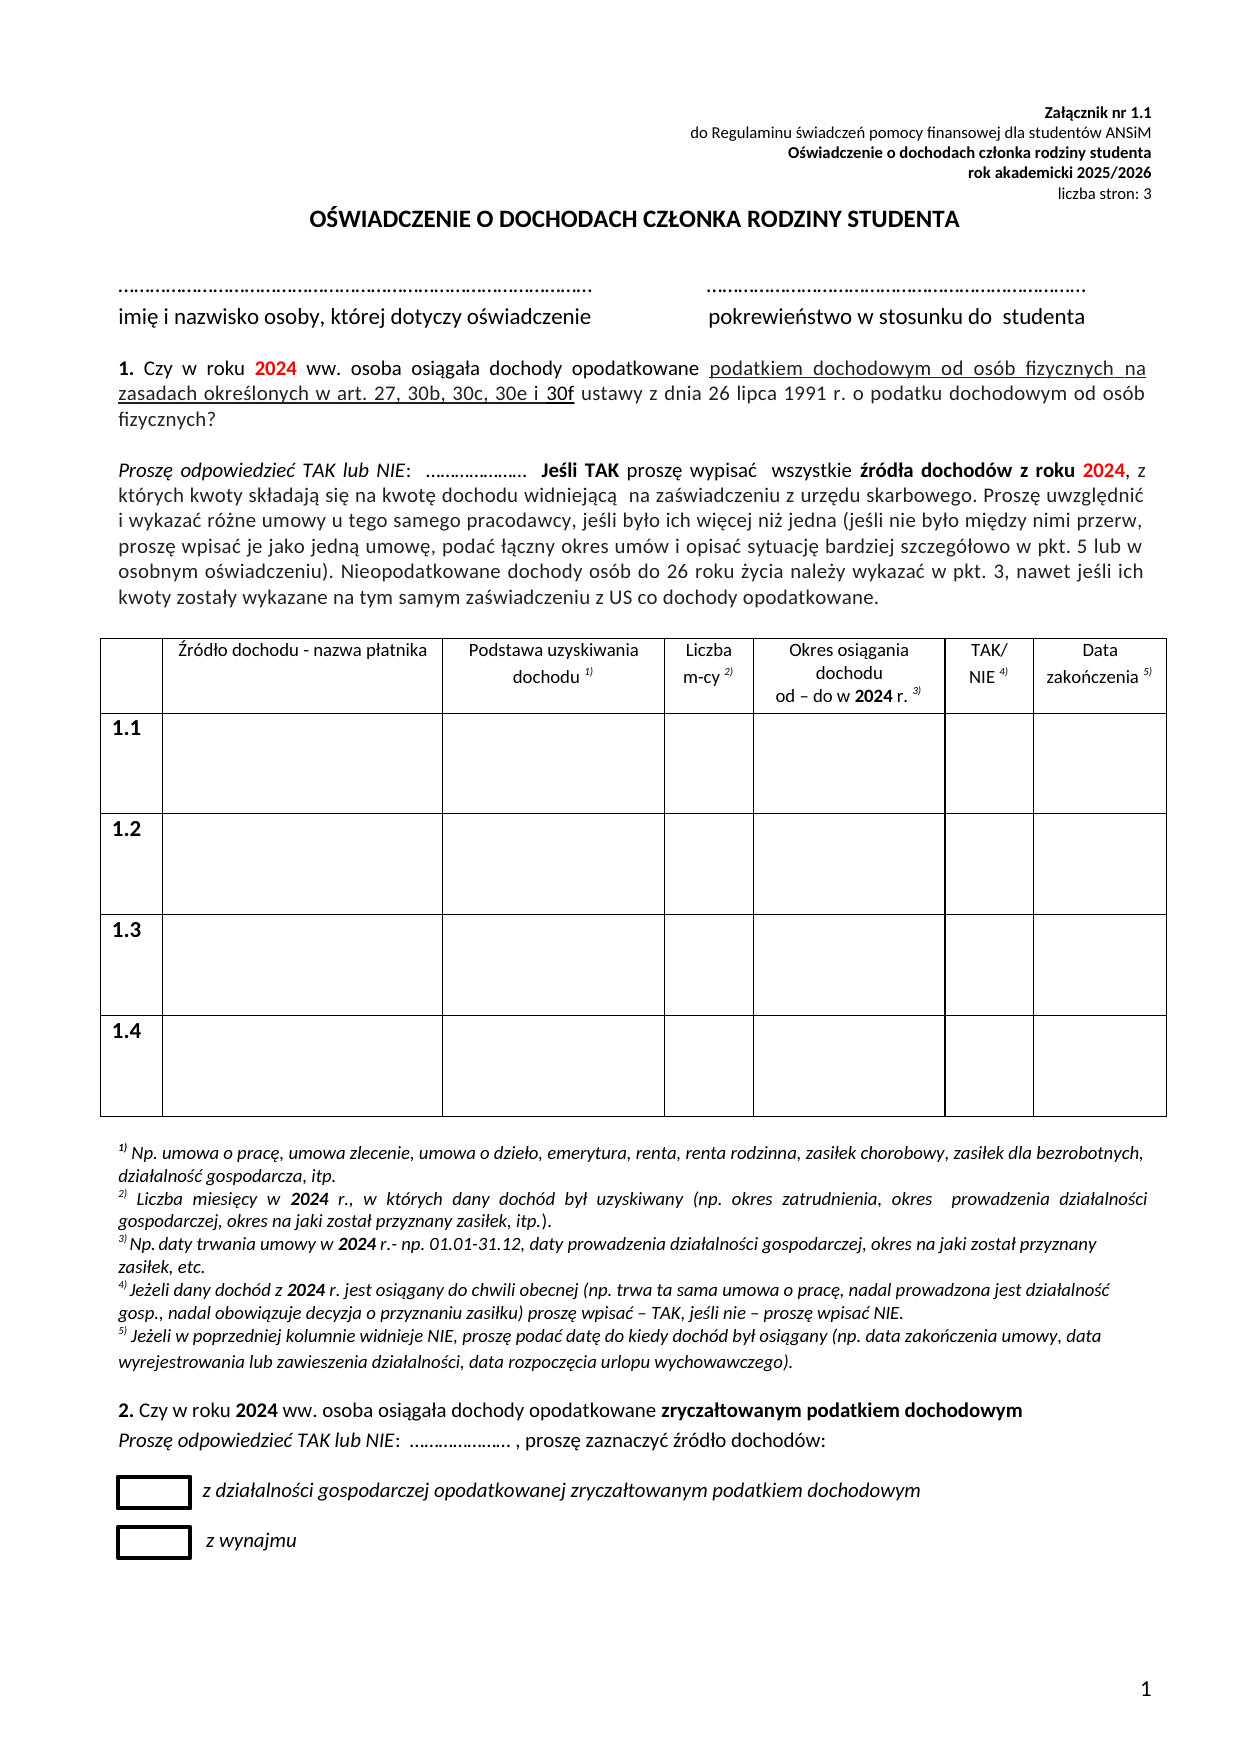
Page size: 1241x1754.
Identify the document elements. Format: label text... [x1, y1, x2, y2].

table_cell [443, 915, 664, 1015]
table_cell [1034, 814, 1166, 914]
table_header TAK/ NIE 4) [946, 639, 1033, 712]
text z wynajmu [192, 1527, 1152, 1552]
text liczba stron: 3 [118, 183, 1152, 203]
text z działalności gospodarczej opodatkowanej zryczałtowanym podatkiem dochodowym [192, 1477, 1152, 1502]
table_cell [946, 714, 1033, 813]
table_cell 1.2 [101, 814, 162, 914]
text OŚWIADCZENIE O DOCHODACH CZŁONKA RODZINY STUDENTA [118, 203, 1152, 234]
table_cell [163, 915, 442, 1015]
text rok akademicki 2025/2026 [118, 163, 1152, 183]
table_cell [1034, 1016, 1166, 1116]
text 3) Np. daty trwania umowy w 2024 r.- np. 01.01-31.12, daty prowadzenia działalności gospodarczej, okres na jaki został przyznany zasiłek, etc. 4) Jeżeli dany dochód z 2024 r. jest osiągany do chwili obecnej (np. trwa ta sama umowa o pracę, nadal prowadzona jest działalność gosp., nadal obowiązuje decyzja o przyznaniu zasiłku) proszę wpisać – TAK, jeśli nie – proszę wpisać NIE. [118, 1232, 1152, 1324]
table_cell [163, 1016, 442, 1116]
table_header Okres osiągania dochodu od – do w 2024 r. 3) [754, 639, 944, 712]
text Oświadczenie o dochodach członka rodziny studenta [118, 142, 1152, 163]
table_header Data zakończenia 5) [1034, 639, 1166, 712]
table_cell [946, 915, 1033, 1015]
table_cell [443, 714, 664, 813]
table_cell [754, 814, 944, 914]
table_cell [665, 915, 753, 1015]
text 1. Czy w roku 2024 ww. osoba osiągała dochody opodatkowane podatkiem dochodowym od osób fizycznych na zasadach określonych w art. 27, 30b, 30c, 30e i 30f ustawy z dnia 26 lipca 1991 r. o podatku dochodowym od osób fizycznych? [118, 355, 1146, 431]
table_cell [1034, 915, 1166, 1015]
table_cell [754, 915, 944, 1015]
text 2) Liczba miesięcy w 2024 r., w których dany dochód był uzyskiwany (np. okres zatrudnienia, okres prowadzenia działalności gospodarczej, okres na jaki został przyznany zasiłek, itp.). [118, 1187, 1152, 1232]
table_cell [665, 1016, 753, 1116]
table_cell 1.3 [101, 915, 162, 1015]
table_header [101, 639, 162, 712]
table_cell [443, 814, 664, 914]
table_header Podstawa uzyskiwania dochodu 1) [443, 639, 664, 712]
text Proszę odpowiedzieć TAK lub NIE: ………………… Jeśli TAK proszę wypisać wszystkie źródła dochodów z roku 2024, z których kwoty składają się na kwotę dochodu widniejącą na zaświadczeniu z urzędu skarbowego. Proszę uwzględnić i wykazać różne umowy u tego samego pracodawcy, jeśli było ich więcej niż jedna (jeśli nie było między nimi przerw, proszę wpisać je jako jedną umowę, podać łączny okres umów i opisać sytuację bardziej szczegółowo w pkt. 5 lub w osobnym oświadczeniu). Nieopodatkowane dochody osób do 26 roku życia należy wykazać w pkt. 3, nawet jeśli ich kwoty zostały wykazane na tym samym zaświadczeniu z US co dochody opodatkowane. [118, 457, 1146, 609]
table_cell [1034, 714, 1166, 813]
text 1) Np. umowa o pracę, umowa zlecenie, umowa o dzieło, emerytura, renta, renta rodzinna, zasiłek chorobowy, zasiłek dla bezrobotnych, działalność gospodarcza, itp. [118, 1141, 1152, 1187]
text 2. Czy w roku 2024 ww. osoba osiągała dochody opodatkowane zryczałtowanym podatkiem dochodowym Proszę odpowiedzieć TAK lub NIE: ………………… , proszę zaznaczyć źródło dochodów: [118, 1398, 1152, 1452]
table_cell [443, 1016, 664, 1116]
table_cell 1.4 [101, 1016, 162, 1116]
text Załącznik nr 1.1 [118, 102, 1152, 122]
table_cell [163, 714, 442, 813]
table_header Liczba m-cy 2) [665, 639, 753, 712]
text ……………………………………………………………………………… ……………………………………………………………… imię i nazwisko osoby, której dotyczy oświadczenie pokrewieństwo w stosunku do studenta [118, 270, 1152, 330]
table_header Źródło dochodu - nazwa płatnika [163, 639, 442, 712]
table_cell 1.1 [101, 714, 162, 813]
text do Regulaminu świadczeń pomocy finansowej dla studentów ANSiM [118, 122, 1152, 142]
table_cell [754, 714, 944, 813]
table_cell [665, 814, 753, 914]
table_cell [665, 714, 753, 813]
text 5) Jeżeli w poprzedniej kolumnie widnieje NIE, proszę podać datę do kiedy dochód był osiągany (np. data zakończenia umowy, data wyrejestrowania lub zawieszenia działalności, data rozpoczęcia urlopu wychowawczego). [118, 1324, 1152, 1373]
table_cell [163, 814, 442, 914]
table_cell [946, 814, 1033, 914]
table_cell [946, 1016, 1033, 1116]
table_cell [754, 1016, 944, 1116]
